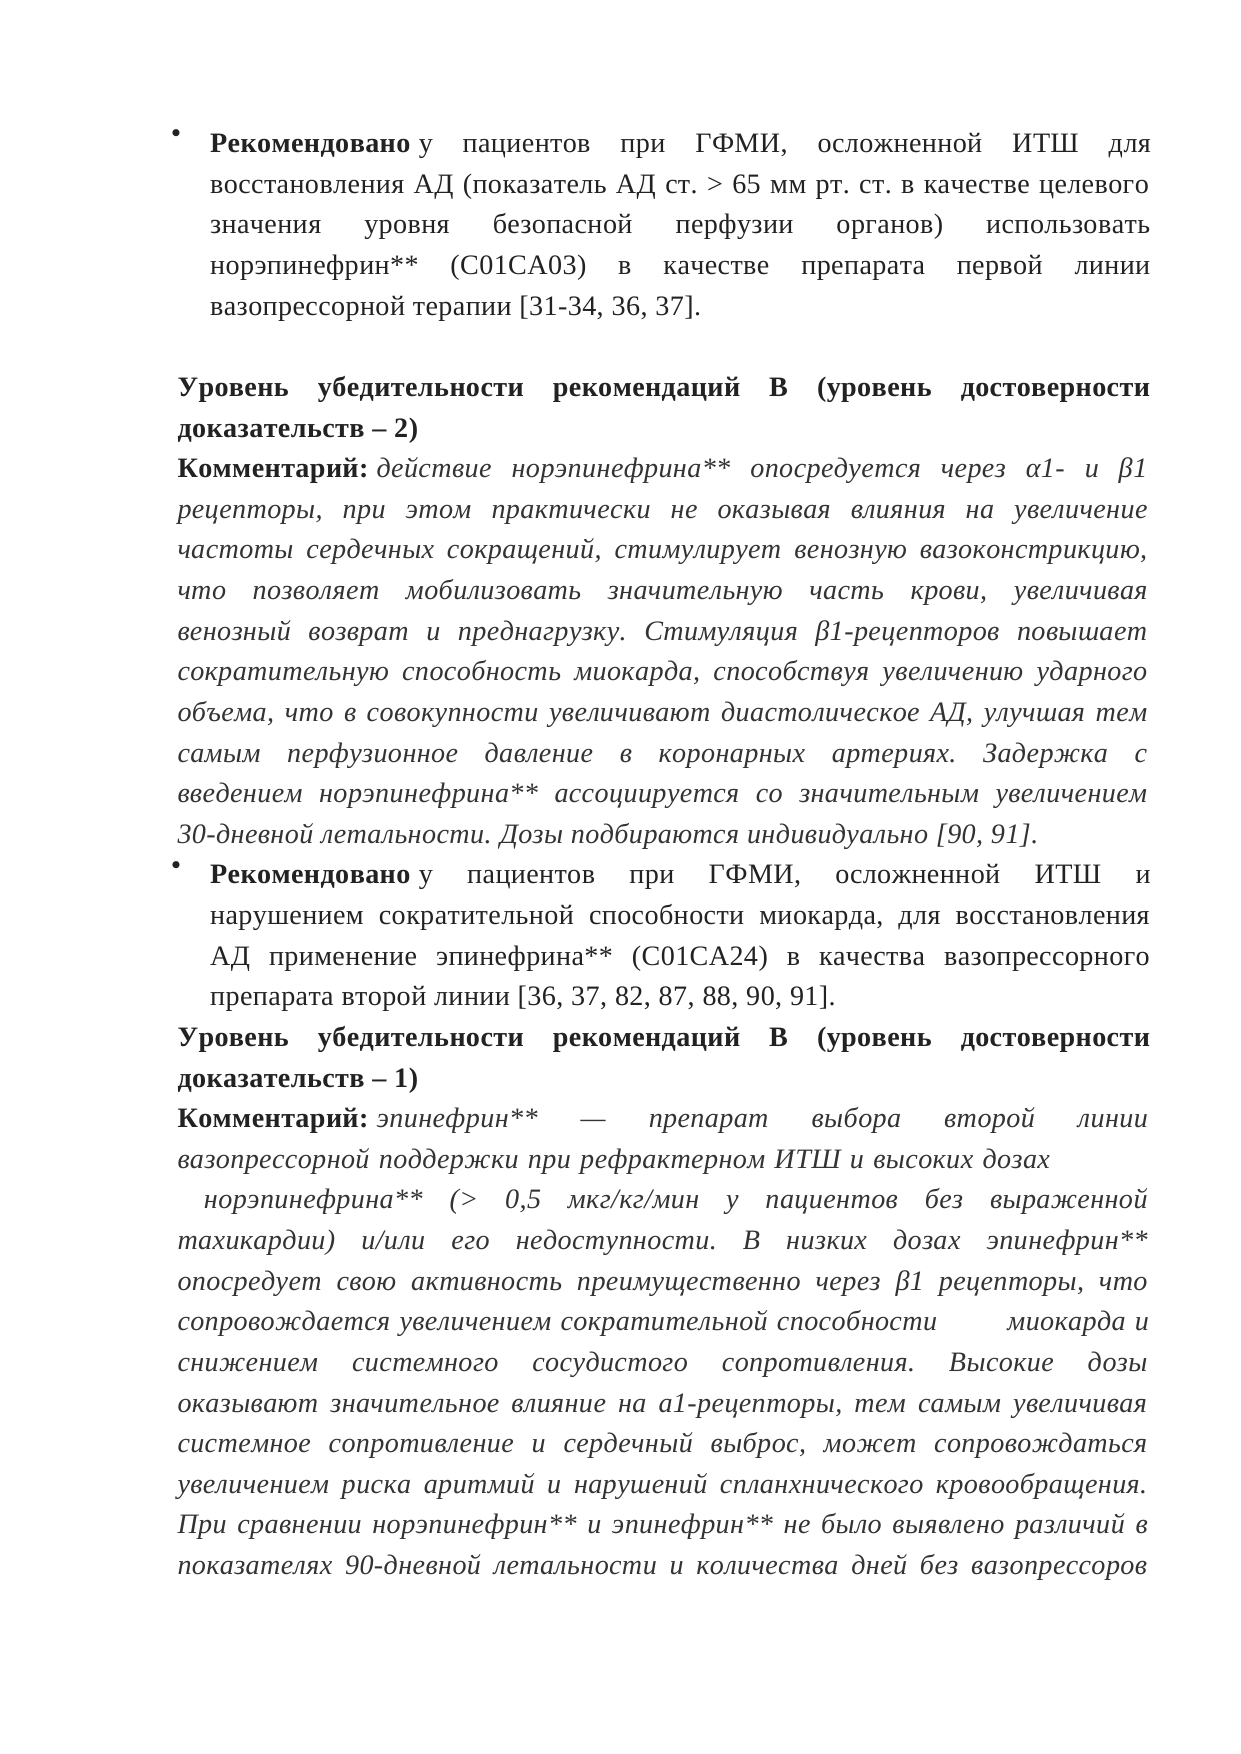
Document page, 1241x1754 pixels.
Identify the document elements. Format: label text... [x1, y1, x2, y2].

list Рекомендовано у пациентов при ГФМИ, осложненной ИТШ и нарушением сократительной способности миокарда, для восстановления АД применение эпинефрина** (C01CA24) в качества вазопрессорного препарата второй линии [36, 37, 82, 87, 88, 90, 91]. [172, 849, 1152, 1012]
text Уровень убедительности рекомендаций В (уровень достоверности доказательств – 1) [177, 1012, 1152, 1093]
list Рекомендовано у пациентов при ГФМИ, осложненной ИТШ для восстановления АД (показатель АД ст. > 65 мм рт. ст. в качестве целевого значения уровня безопасной перфузии органов) использовать норэпинефрин** (C01CA03) в качестве препарата первой линии вазопрессорной терапии [31-34, 36, 37]. [172, 118, 1152, 362]
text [177, 1093, 1152, 1581]
text Уровень убедительности рекомендаций В (уровень достоверности доказательств – 2) [177, 362, 1152, 443]
text Комментарий: действие норэпинефрина** опосредуется через α1- и β1 рецепторы, при этом практически не оказывая влияния на увеличение частоты сердечных сокращений, стимулирует венозную вазоконстрикцию, что позволяет мобилизовать значительную часть крови, увеличивая венозный возврат и преднагрузку. Стимуляция β1-рецепторов повышает сократительную способность миокарда, способствуя увеличению ударного объема, что в совокупности увеличивают диастолическое АД, улучшая тем самым перфузионное давление в коронарных артериях. Задержка с введением норэпинефрина** ассоциируется со значительным увеличением 30-дневной летальности. Дозы подбираются индивидуально [90, 91]. [177, 443, 1152, 849]
